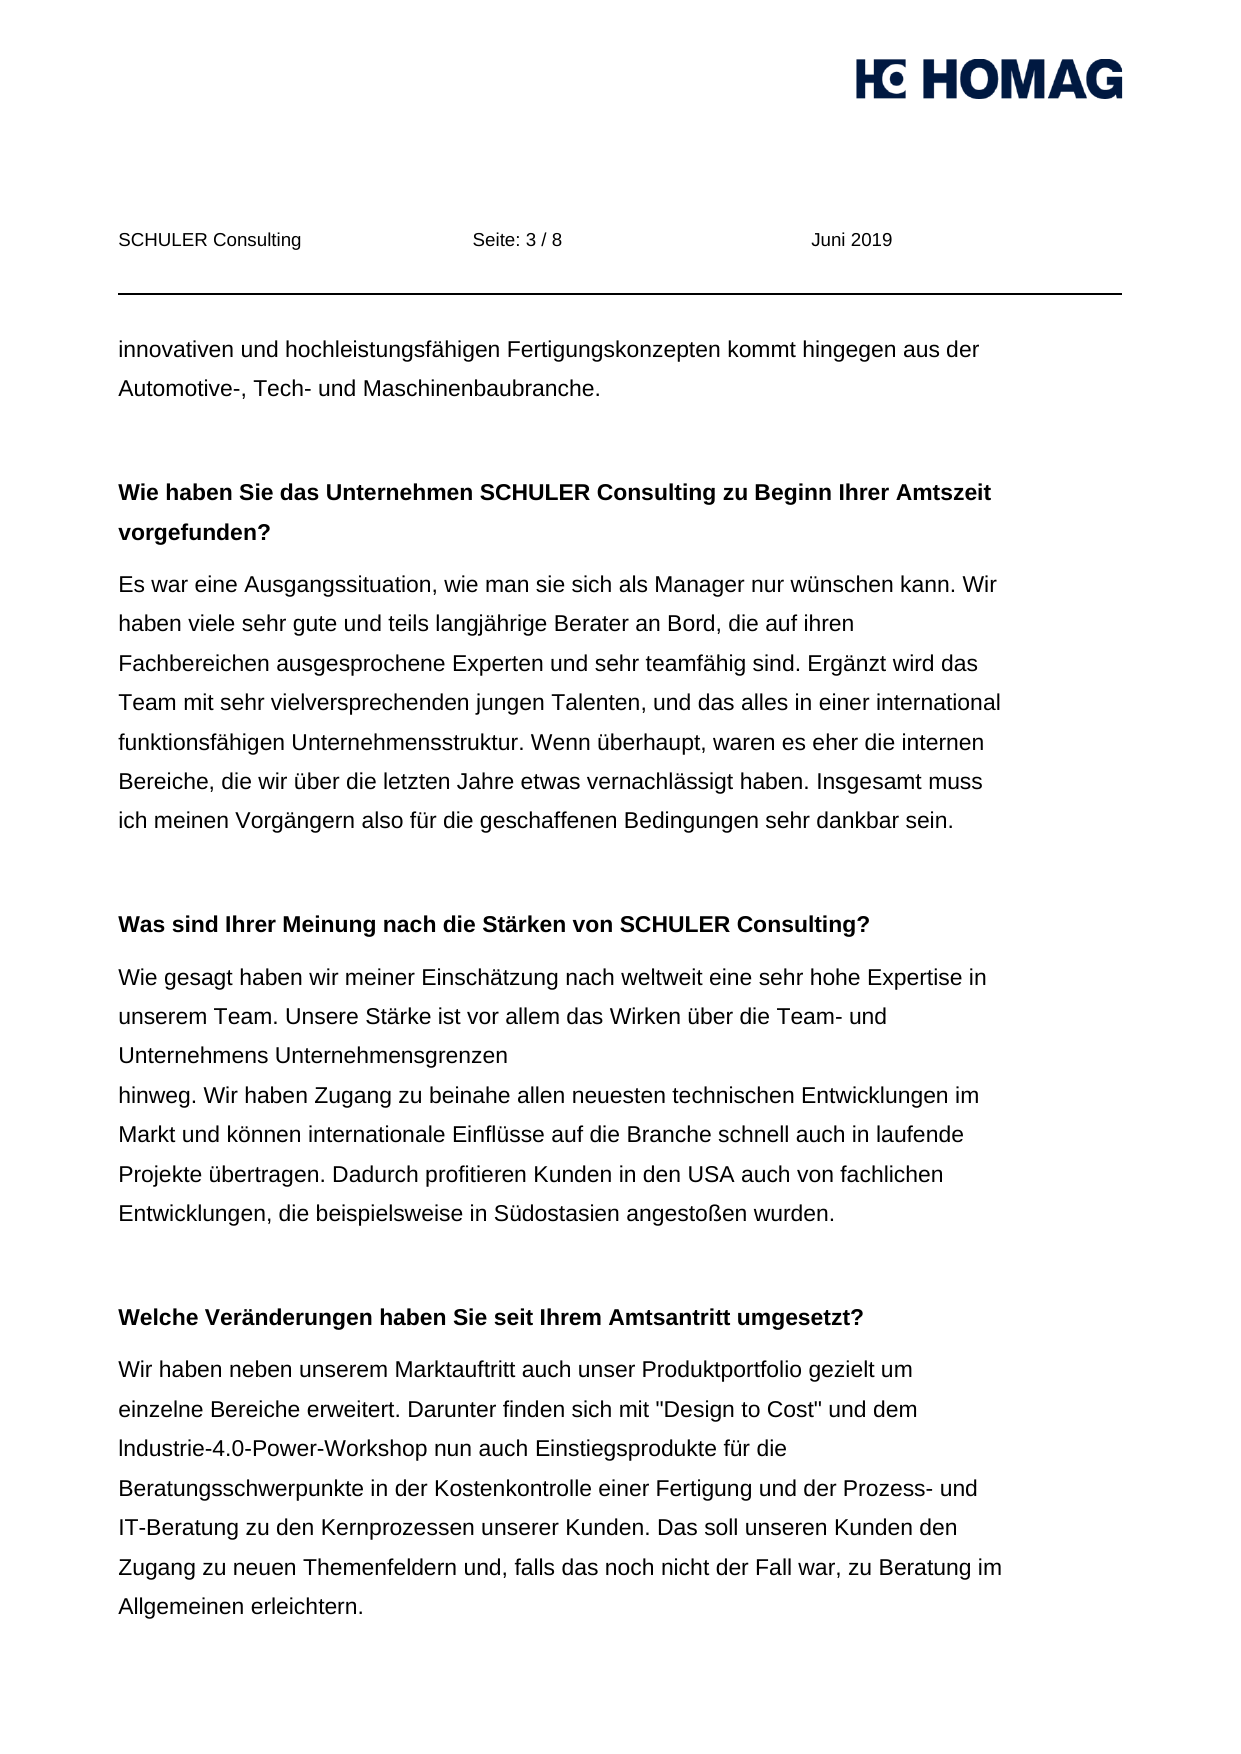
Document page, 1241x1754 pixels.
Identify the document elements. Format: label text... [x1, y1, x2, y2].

text Welche Veränderungen haben Sie seit Ihrem Amtsantritt umgesetzt? [118, 1304, 1004, 1331]
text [118, 336, 1004, 402]
text Wie haben Sie das Unternehmen SCHULER Consulting zu Beginn Ihrer Amtszeit vorgefunden? [118, 479, 1004, 545]
picture [856, 59, 1123, 99]
text Wir haben neben unserem Marktauftritt auch unser Produktportfolio gezielt um einzelne Bereiche erweitert. Darunter finden sich mit "Design to Cost" und dem lndustrie-4.0-Power-Workshop nun auch Einstiegsprodukte für die Beratungsschwerpunkte in der Kostenkontrolle einer Fertigung und der Prozess- und IT-Beratung zu den Kernprozessen unserer Kunden. Das soll unseren Kunden den Zugang zu neuen Themenfeldern und, falls das noch nicht der Fall war, zu Beratung im Allgemeinen erleichtern. [118, 1356, 1004, 1619]
text Wie gesagt haben wir meiner Einschätzung nach weltweit eine sehr hohe Expertise in unserem Team. Unsere Stärke ist vor allem das Wirken über die Team- und Unternehmens Unternehmensgrenzen hinweg. Wir haben Zugang zu beinahe allen neuesten technischen Entwicklungen im Markt und können internationale Einflüsse auf die Branche schnell auch in laufende Projekte übertragen. Dadurch profitieren Kunden in den USA auch von fachlichen Entwicklungen, die beispielsweise in Südostasien angestoßen wurden. [118, 963, 1004, 1227]
text Es war eine Ausgangssituation, wie man sie sich als Manager nur wünschen kann. Wir haben viele sehr gute und teils langjährige Berater an Bord, die auf ihren Fachbereichen ausgesprochene Experten und sehr teamfähig sind. Ergänzt wird das Team mit sehr vielversprechenden jungen Talenten, und das alles in einer international funktionsfähigen Unternehmensstruktur. Wenn überhaupt, waren es eher die internen Bereiche, die wir über die letzten Jahre etwas vernachlässigt haben. Insgesamt muss ich meinen Vorgängern also für die geschaffenen Bedingungen sehr dankbar sein. [118, 571, 1004, 834]
text Was sind Ihrer Meinung nach die Stärken von SCHULER Consulting? [118, 911, 1004, 938]
